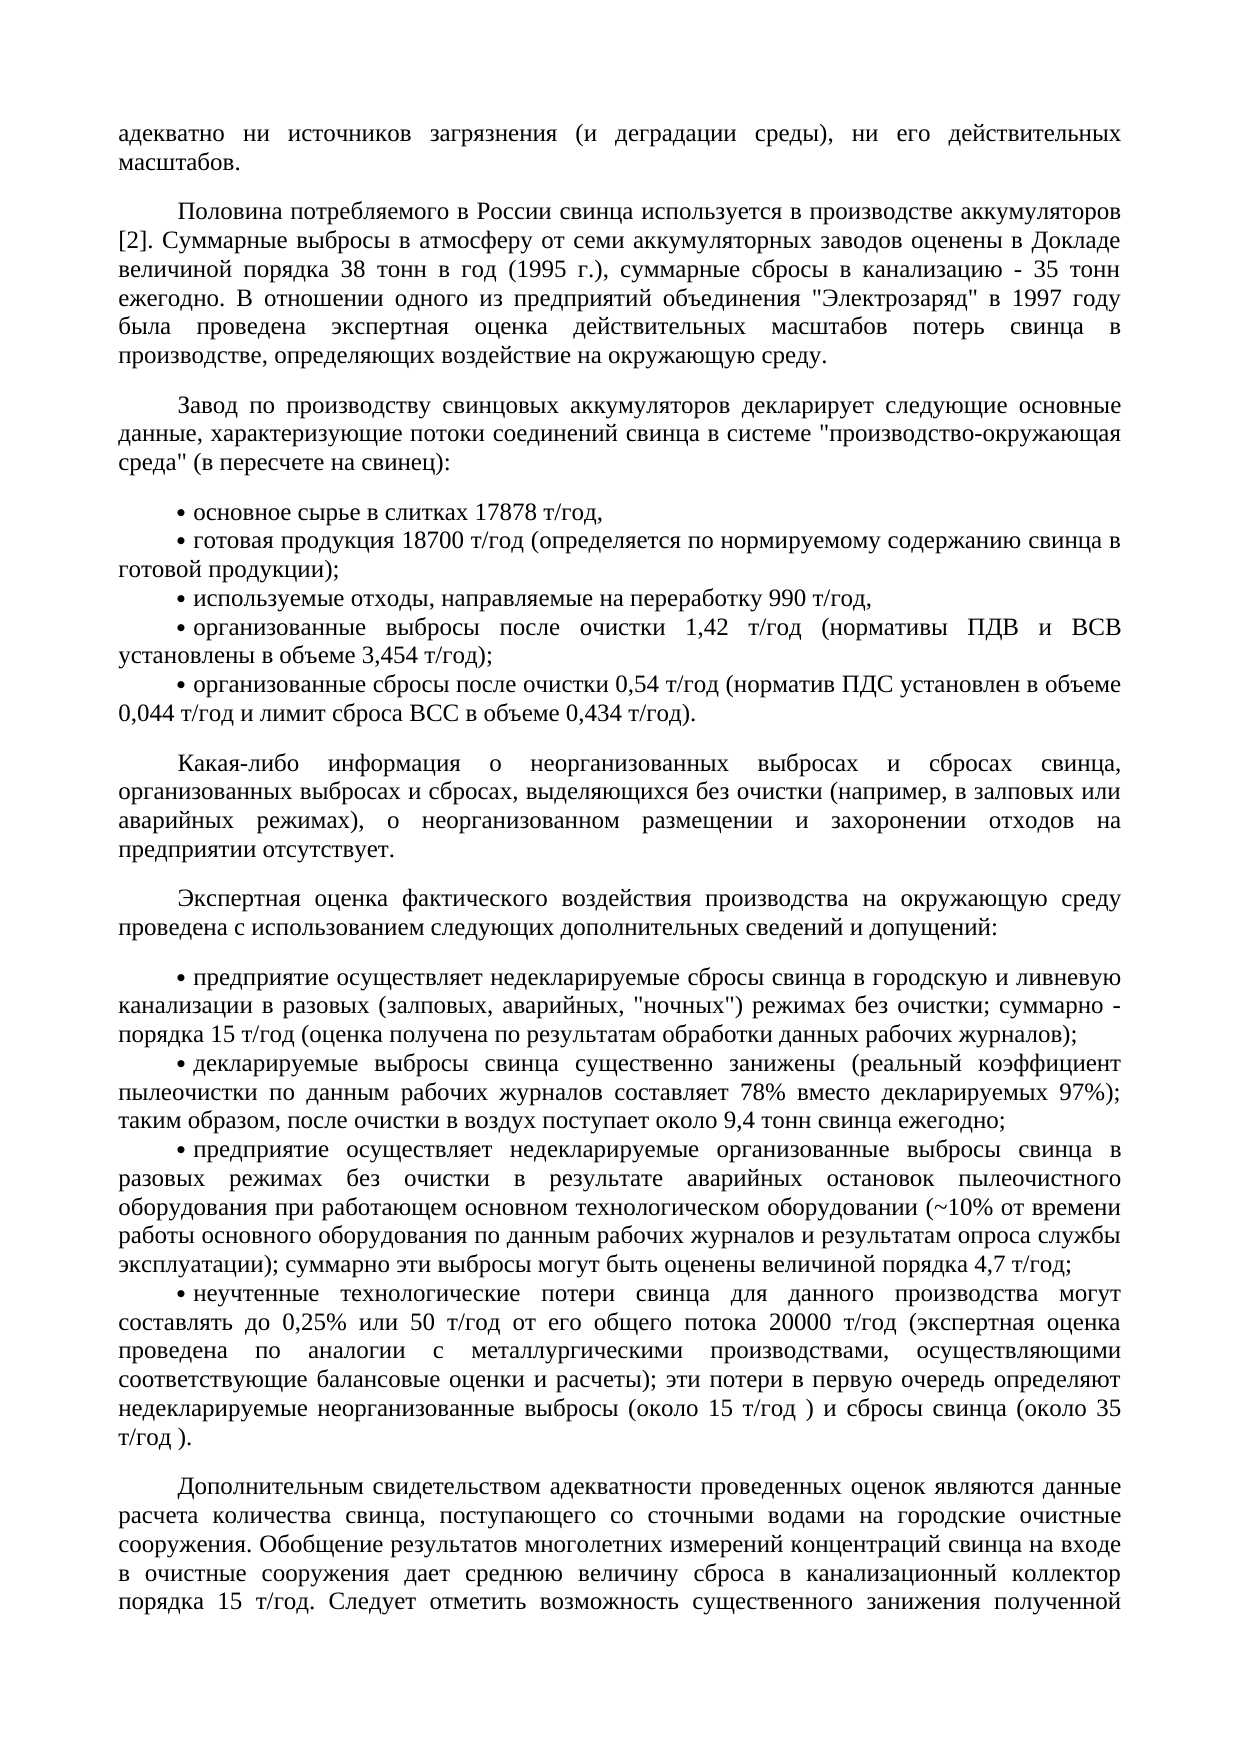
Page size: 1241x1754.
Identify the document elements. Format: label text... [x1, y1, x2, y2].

list организованные сбросы после очистки 0,54 т/год (норматив ПДС установлен в объеме 0,044 т/год и лимит сброса ВСС в объеме 0,434 т/год). [118, 669, 1122, 727]
text Экспертная оценка фактического воздействия производства на окружающую среду проведена с использованием следующих дополнительных сведений и допущений: [118, 883, 1122, 941]
text Какая-либо информация о неорганизованных выбросах и сбросах свинца, организованных выбросах и сбросах, выделяющихся без очистки (например, в залповых или аварийных режимах), о неорганизованном размещении и захоронении отходов на предприятии отсутствует. [118, 748, 1122, 863]
list организованные выбросы после очистки 1,42 т/год (нормативы ПДВ и ВСВ установлены в объеме 3,454 т/год); [118, 612, 1122, 669]
text Половина потребляемого в России свинца используется в производстве аккумуляторов [2]. Суммарные выбросы в атмосферу от семи аккумуляторных заводов оценены в Докладе величиной порядка 38 тонн в год (1995 г.), суммарные сбросы в канализацию - 35 тонн ежегодно. В отношении одного из предприятий объединения "Электрозаряд" в 1997 году была проведена экспертная оценка действительных масштабов потерь свинца в производстве, определяющих воздействие на окружающую среду. [118, 196, 1122, 369]
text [118, 1471, 1122, 1615]
list неучтенные технологические потери свинца для данного производства могут составлять до 0,25% или 50 т/год от его общего потока 20000 т/год (экспертная оценка проведена по аналогии с металлургическими производствами, осуществляющими соответствующие балансовые оценки и расчеты); эти потери в первую очередь определяют недекларируемые неорганизованные выбросы (около 15 т/год ) и сбросы свинца (около 35 т/год ). [118, 1278, 1122, 1451]
text Завод по производству свинцовых аккумуляторов декларирует следующие основные данные, характеризующие потоки соединений свинца в системе "производство-окружающая среда" (в пересчете на свинец): [118, 390, 1122, 476]
list предприятие осуществляет недекларируемые организованные выбросы свинца в разовых режимах без очистки в результате аварийных остановок пылеочистного оборудования при работающем основном технологическом оборудовании (~10% от времени работы основного оборудования по данным рабочих журналов и результатам опроса службы эксплуатации); суммарно эти выбросы могут быть оценены величиной порядка 4,7 т/год; [118, 1134, 1122, 1278]
list предприятие осуществляет недекларируемые сбросы свинца в городскую и ливневую канализации в разовых (залповых, аварийных, "ночных") режимах без очистки; суммарно - порядка 15 т/год (оценка получена по результатам обработки данных рабочих журналов); [118, 962, 1122, 1048]
list используемые отходы, направляемые на переработку 990 т/год, [118, 583, 1122, 612]
list декларируемые выбросы свинца существенно занижены (реальный коэффициент пылеочистки по данным рабочих журналов составляет 78% вместо декларируемых 97%); таким образом, после очистки в воздух поступает около 9,4 тонн свинца ежегодно; [118, 1048, 1122, 1134]
list основное сырье в слитках 17878 т/год, [118, 497, 1122, 526]
list готовая продукция 18700 т/год (определяется по нормируемому содержанию свинца в готовой продукции); [118, 526, 1122, 583]
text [118, 118, 1122, 176]
